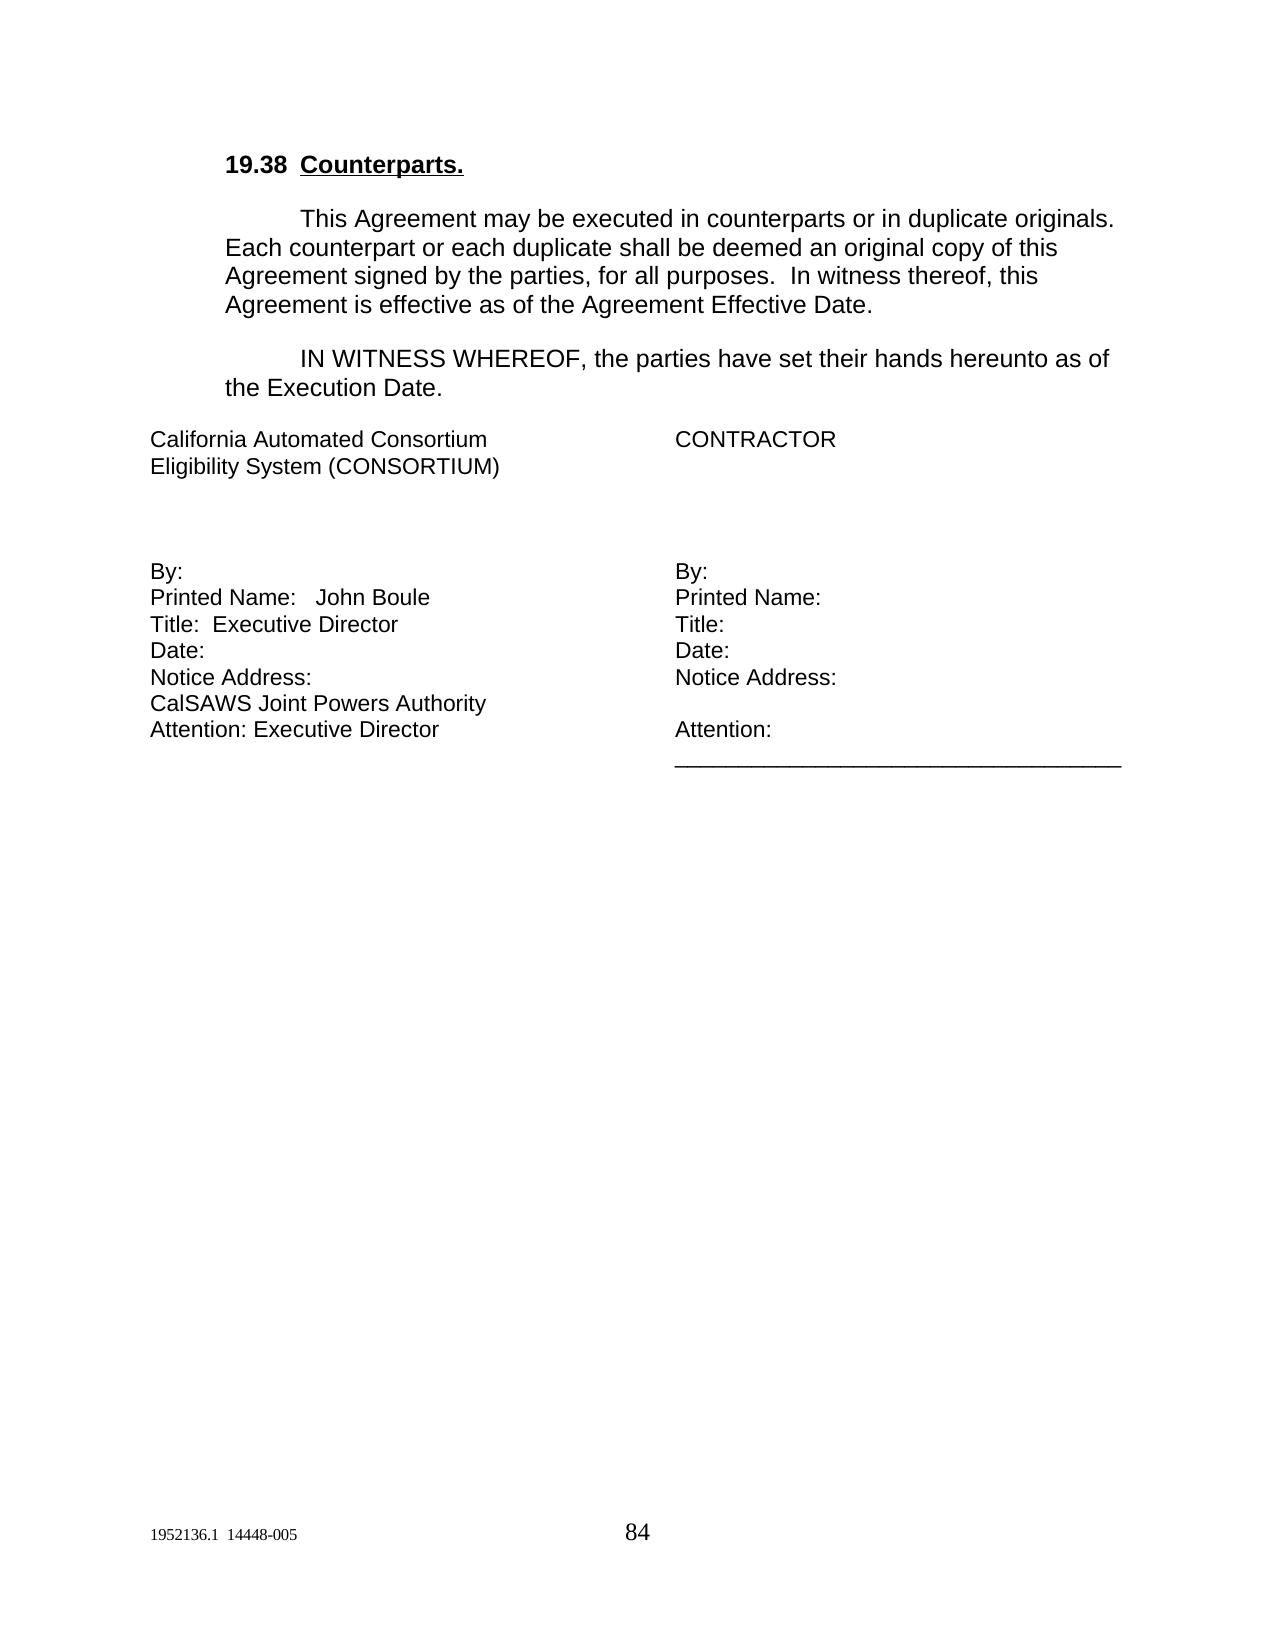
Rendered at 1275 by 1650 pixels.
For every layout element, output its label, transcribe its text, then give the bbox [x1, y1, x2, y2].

text IN WITNESS WHEREOF, the parties have set their hands hereunto as of the Execution Date. [225, 344, 1125, 401]
text CalSAWS Joint Powers Authority [150, 690, 1125, 716]
text Counterparts. [225, 150, 1125, 179]
text California Automated Consortium CONTRACTOR [150, 426, 1125, 453]
text Attention: Executive Director Attention: [150, 716, 1125, 742]
text Notice Address: Notice Address: [150, 663, 1125, 690]
text This Agreement may be executed in counterparts or in duplicate originals. Each counterpart or each duplicate shall be deemed an original copy of this Agreement signed by the parties, for all purposes. In witness thereof, this Agreement is effective as of the Agreement Effective Date. [225, 204, 1125, 319]
text Eligibility System (CONSORTIUM) [150, 453, 1125, 479]
text Date: Date: [150, 637, 1125, 663]
text Title: Executive Director Title: [150, 611, 1125, 637]
text ___________________________________ [150, 742, 1125, 769]
text By: By: [150, 558, 1125, 584]
text Printed Name: John Boule Printed Name: [150, 584, 1125, 611]
